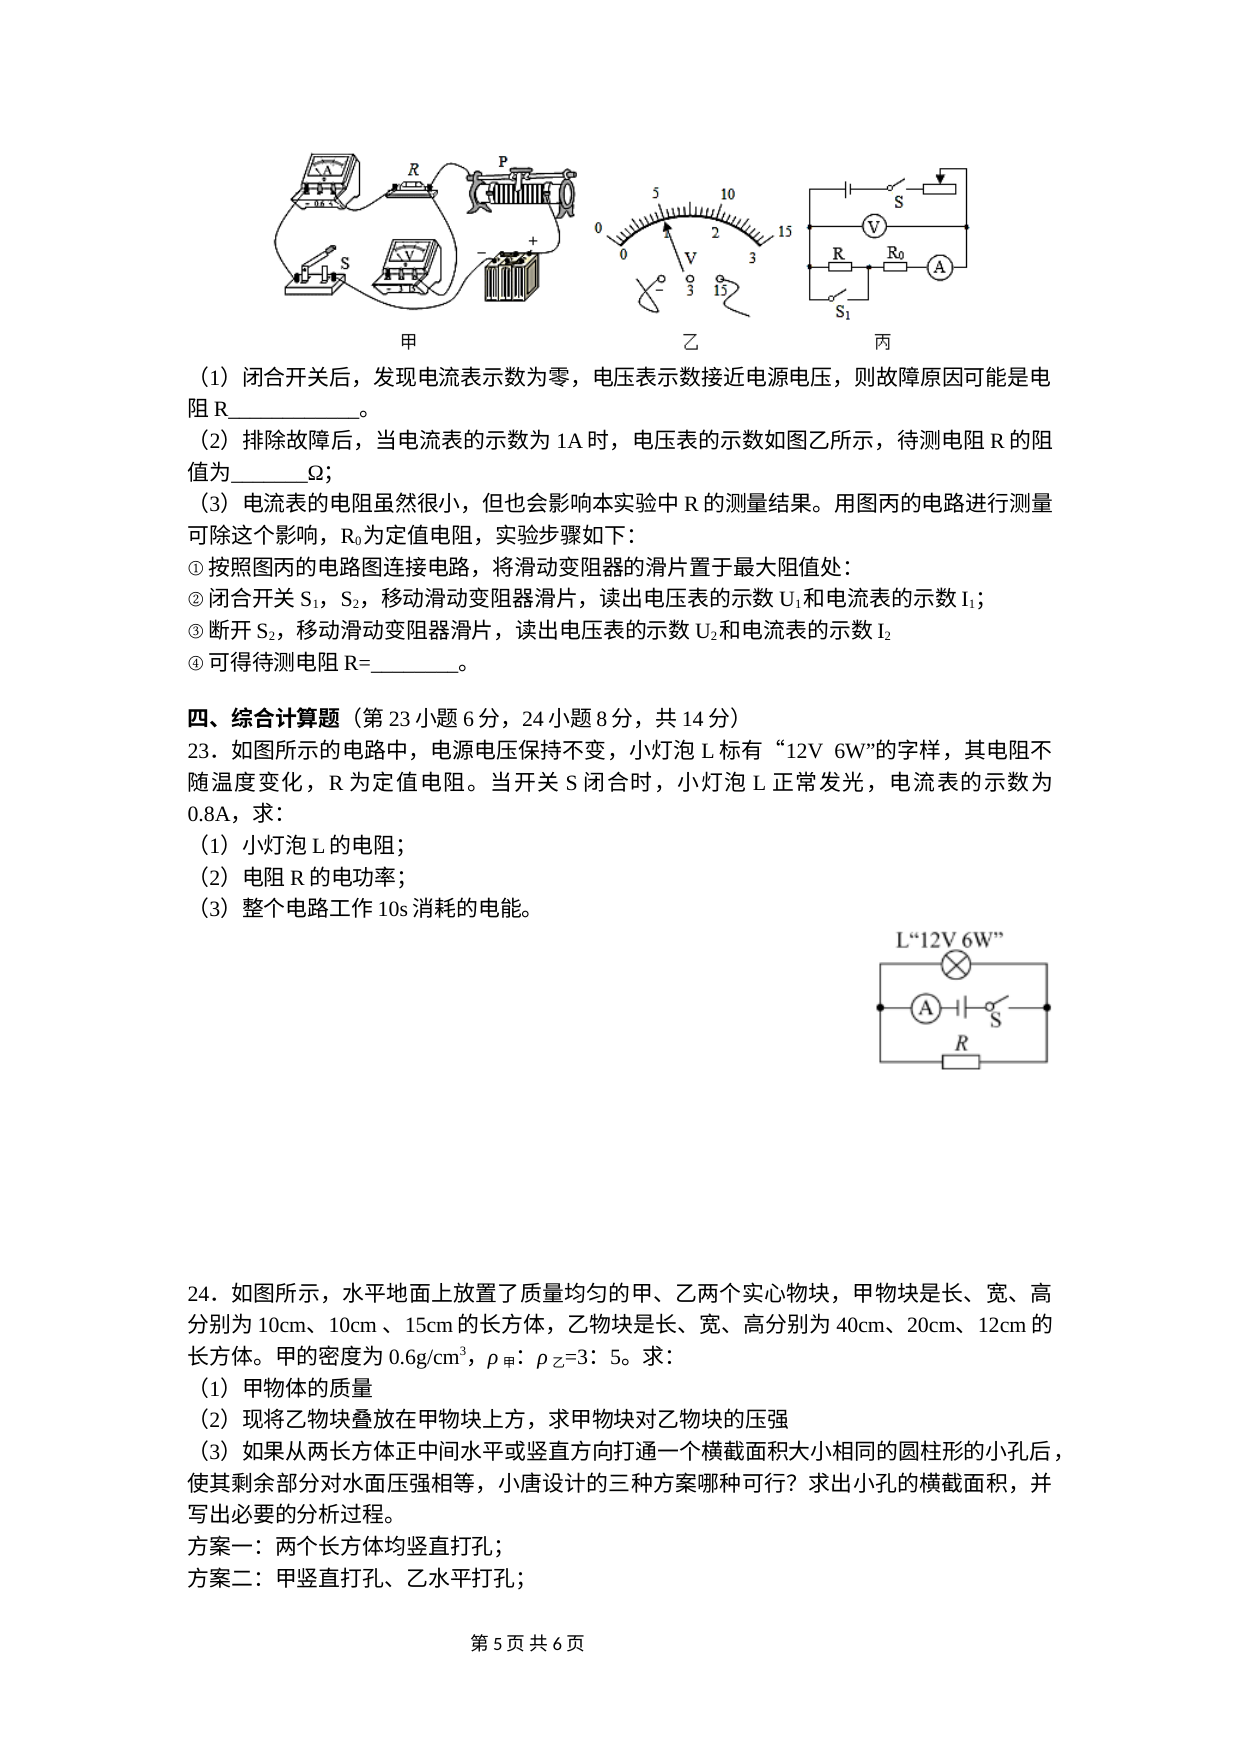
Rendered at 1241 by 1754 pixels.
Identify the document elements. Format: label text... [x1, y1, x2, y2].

picture [871, 923, 1054, 1074]
text （2）排除故障后，当电流表的示数为1A时，电压表的示数如图乙所示，待测电阻R的阻值为_______Ω； [187, 423, 1053, 486]
text （3）电流表的电阻虽然很小，但也会影响本实验中R的测量结果。用图丙的电路进行测量可除这个影响，R0为定值电阻，实验步骤如下： [187, 486, 1053, 549]
text ③断开S2，移动滑动变阻器滑片，读出电压表的示数U2和电流表的示数I2 [187, 613, 1053, 644]
text 方案一：两个长方体均竖直打孔； [187, 1529, 1053, 1561]
picture [268, 149, 972, 357]
text （3）如果从两长方体正中间水平或竖直方向打通一个横截面积大小相同的圆柱形的小孔后，使其剩余部分对水面压强相等，小唐设计的三种方案哪种可行？求出小孔的横截面积，并写出必要的分析过程。 [187, 1434, 1053, 1529]
text ④可得待测电阻R=________。 [187, 644, 1053, 676]
text （2）电阻R的电功率； [187, 860, 1053, 891]
text （1）甲物体的质量 [187, 1371, 1053, 1402]
text （1）闭合开关后，发现电流表示数为零，电压表示数接近电源电压，则故障原因可能是电阻R____________。 [187, 359, 1053, 423]
text ①按照图丙的电路图连接电路，将滑动变阻器的滑片置于最大阻值处： [187, 549, 1053, 581]
text （2）现将乙物块叠放在甲物块上方，求甲物块对乙物块的压强 [187, 1402, 1053, 1434]
text 四、综合计算题（第23小题6分，24小题8分，共14分） [187, 701, 1053, 733]
text 方案二：甲竖直打孔、乙水平打孔； [187, 1561, 1053, 1592]
text 24．如图所示，水平地面上放置了质量均匀的甲、乙两个实心物块，甲物块是长、宽、高分别为10cm、10cm 、15cm的长方体，乙物块是长、宽、高分别为40cm、20cm、12cm的长方体。甲的密度为0.6g/cm3，ρ甲：ρ乙=3：5。求： [187, 1276, 1053, 1371]
text 23．如图所示的电路中，电源电压保持不变，小灯泡L标有“12V 6W”的字样，其电阻不随温度变化，R为定值电阻。当开关S闭合时，小灯泡L正常发光，电流表的示数为0.8A，求： [187, 733, 1053, 828]
text （1）小灯泡L的电阻； [187, 828, 1053, 860]
text ②闭合开关S1，S2，移动滑动变阻器滑片，读出电压表的示数U1和电流表的示数I1； [187, 581, 1053, 613]
text （3）整个电路工作10s消耗的电能。 [187, 891, 1053, 923]
